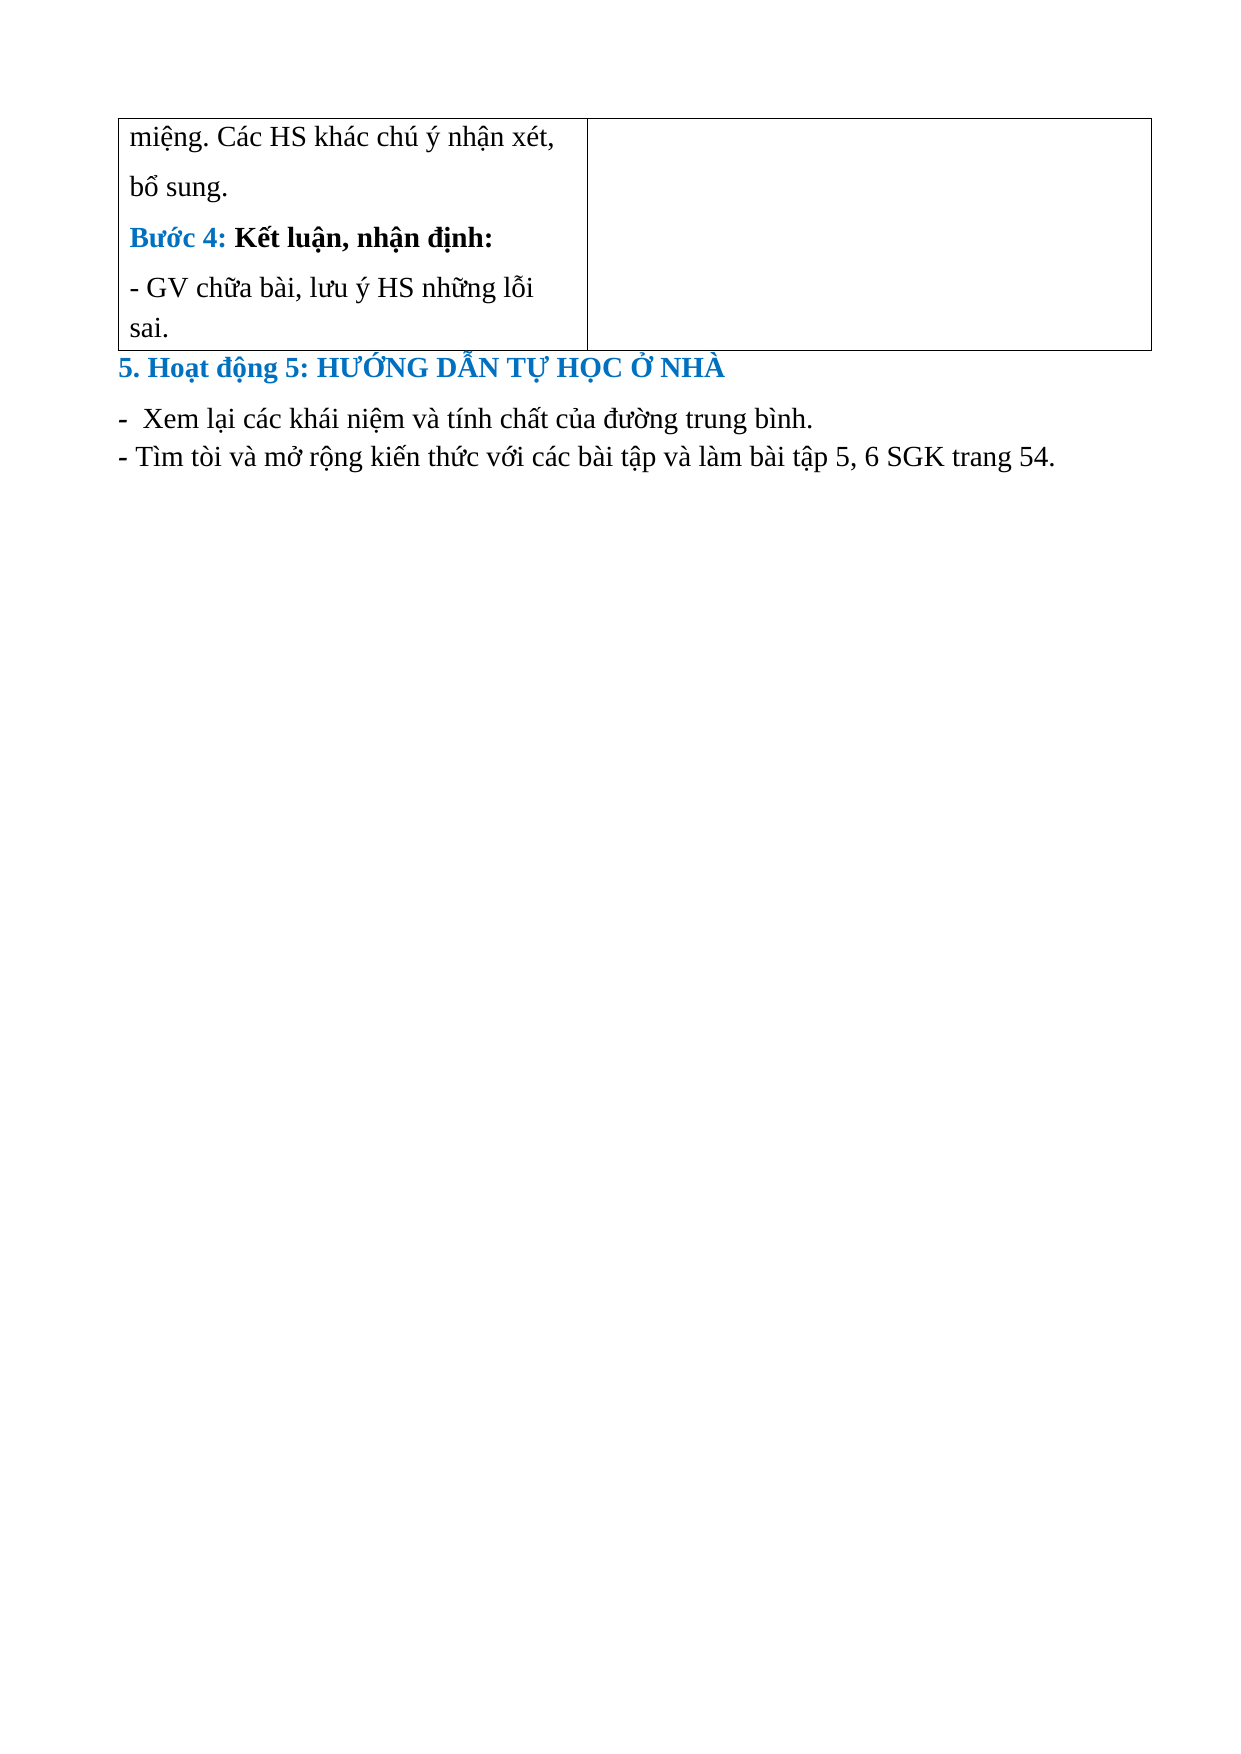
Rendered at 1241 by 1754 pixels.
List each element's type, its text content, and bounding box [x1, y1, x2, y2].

text 5. Hoạt động 5: HƯỚNG DẪN TỰ HỌC Ở NHÀ [118, 351, 1122, 384]
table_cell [119, 119, 587, 349]
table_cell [588, 119, 1151, 349]
text - Tìm tòi và mở rộng kiến thức với các bài tập và làm bài tập 5, 6 SGK trang 54. [118, 439, 1122, 473]
text - Xem lại các khái niệm và tính chất của đường trung bình. [118, 401, 1122, 434]
